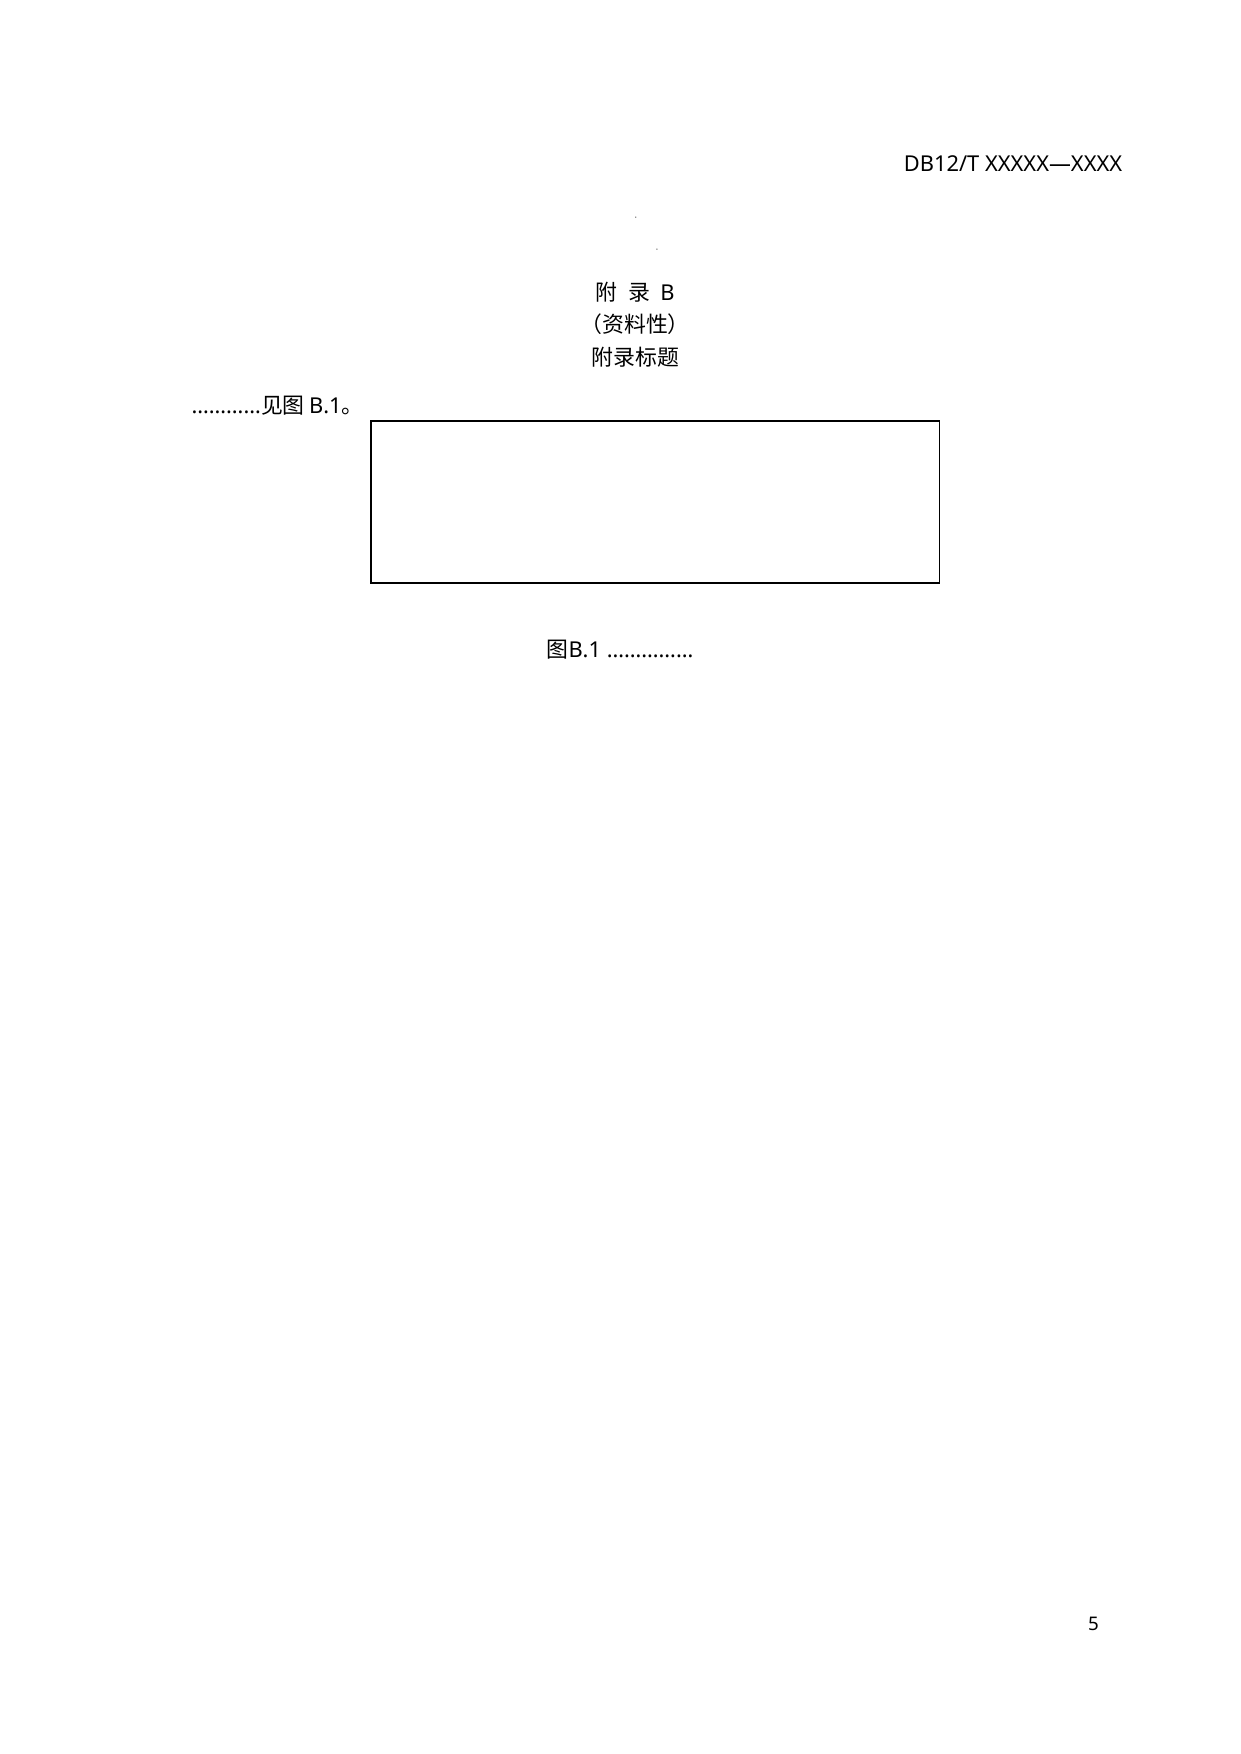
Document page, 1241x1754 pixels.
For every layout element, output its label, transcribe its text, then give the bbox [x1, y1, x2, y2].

text …………… [148, 632, 1122, 664]
text （资料性） 附录标题 [148, 274, 1122, 372]
text …………见图B.1。 [148, 388, 1122, 421]
